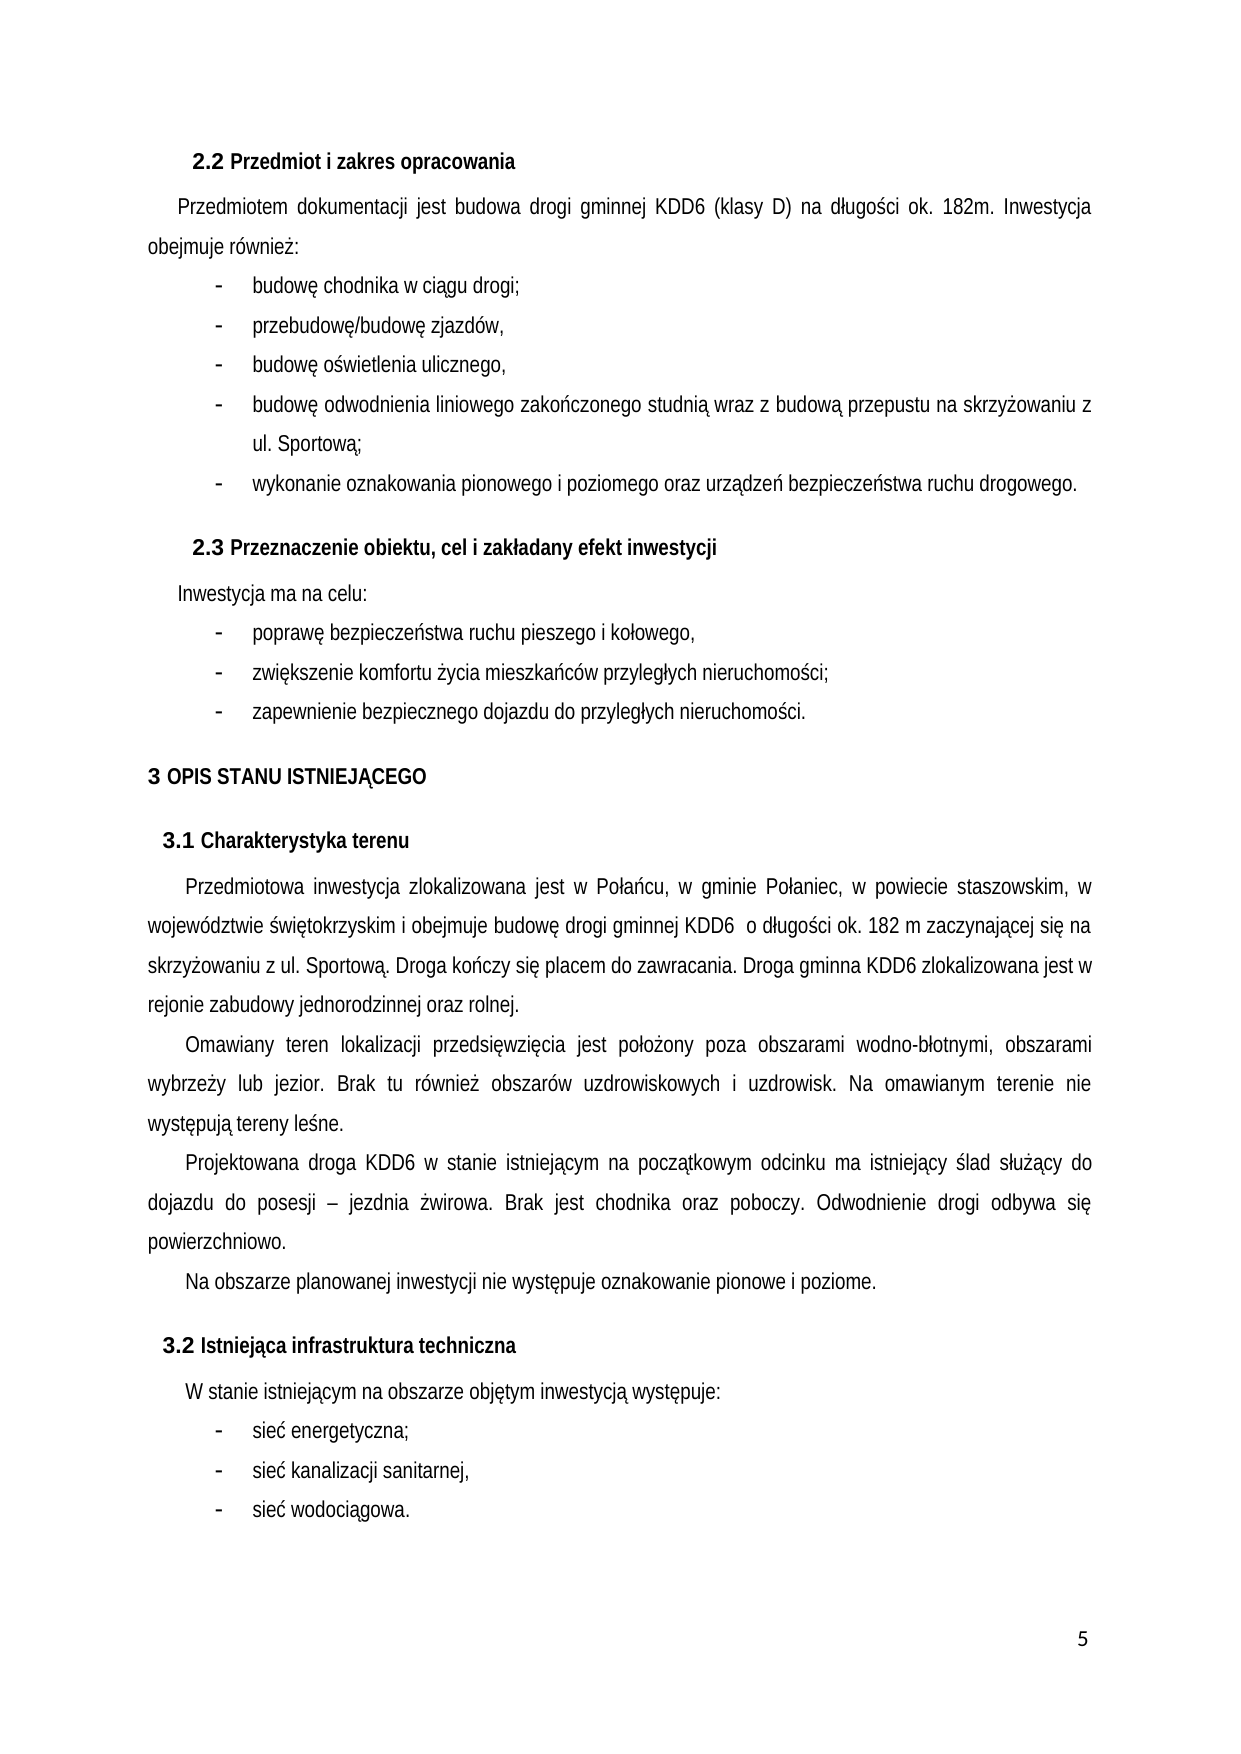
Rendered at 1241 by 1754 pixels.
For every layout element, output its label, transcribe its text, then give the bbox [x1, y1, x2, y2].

text Na obszarze planowanej inwestycji nie występuje oznakowanie pionowe i poziome. [148, 1268, 1093, 1294]
list sieć kanalizacji sanitarnej, [215, 1457, 1093, 1483]
list zapewnienie bezpiecznego dojazdu do przyległych nieruchomości. [215, 698, 1093, 725]
text Inwestycja ma na celu: [148, 580, 1093, 606]
text Przedmiotowa inwestycja zlokalizowana jest w Połańcu, w gminie Połaniec, w powiecie staszowskim, w województwie świętokrzyskim i obejmuje budowę drogi gminnej KDD6 o długości ok. 182 m zaczynającej się na skrzyżowaniu z ul. Sportową. Droga kończy się placem do zawracania. Droga gminna KDD6 zlokalizowana jest w rejonie zabudowy jednorodzinnej oraz rolnej. [148, 873, 1093, 1018]
list wykonanie oznakowania pionowego i poziomego oraz urządzeń bezpieczeństwa ruchu drogowego. [215, 470, 1093, 496]
list sieć wodociągowa. [215, 1496, 1093, 1523]
subtitle Przeznaczenie obiektu, cel i zakładany efekt inwestycji [192, 534, 1088, 561]
list budowę chodnika w ciągu drogi; [215, 272, 1093, 299]
list budowę oświetlenia ulicznego, [215, 351, 1093, 378]
subtitle OPIS STANU ISTNIEJĄCEGO [148, 763, 1093, 789]
subtitle Przedmiot i zakres opracowania [192, 148, 1088, 174]
list zwiększenie komfortu życia mieszkańców przyległych nieruchomości; [215, 659, 1093, 685]
list poprawę bezpieczeństwa ruchu pieszego i kołowego, [215, 619, 1093, 646]
list sieć energetyczna; [215, 1417, 1093, 1444]
text Projektowana droga KDD6 w stanie istniejącym na początkowym odcinku ma istniejący ślad służący do dojazdu do posesji – jezdnia żwirowa. Brak jest chodnika oraz poboczy. Odwodnienie drogi odbywa się powierzchniowo. [148, 1149, 1093, 1255]
subtitle Istniejąca infrastruktura techniczna [162, 1332, 1088, 1359]
text Omawiany teren lokalizacji przedsięwzięcia jest położony poza obszarami wodno-błotnymi, obszarami wybrzeży lub jezior. Brak tu również obszarów uzdrowiskowych i uzdrowisk. Na omawianym terenie nie występują tereny leśne. [148, 1031, 1093, 1136]
text W stanie istniejącym na obszarze objętym inwestycją występuje: [148, 1378, 1093, 1404]
text Przedmiotem dokumentacji jest budowa drogi gminnej KDD6 (klasy D) na długości ok. 182m. Inwestycja obejmuje również: [148, 193, 1093, 259]
list budowę odwodnienia liniowego zakończonego studnią wraz z budową przepustu na skrzyżowaniu z ul. Sportową; [215, 391, 1093, 457]
list przebudowę/budowę zjazdów, [215, 312, 1093, 338]
subtitle Charakterystyka terenu [162, 827, 1088, 854]
